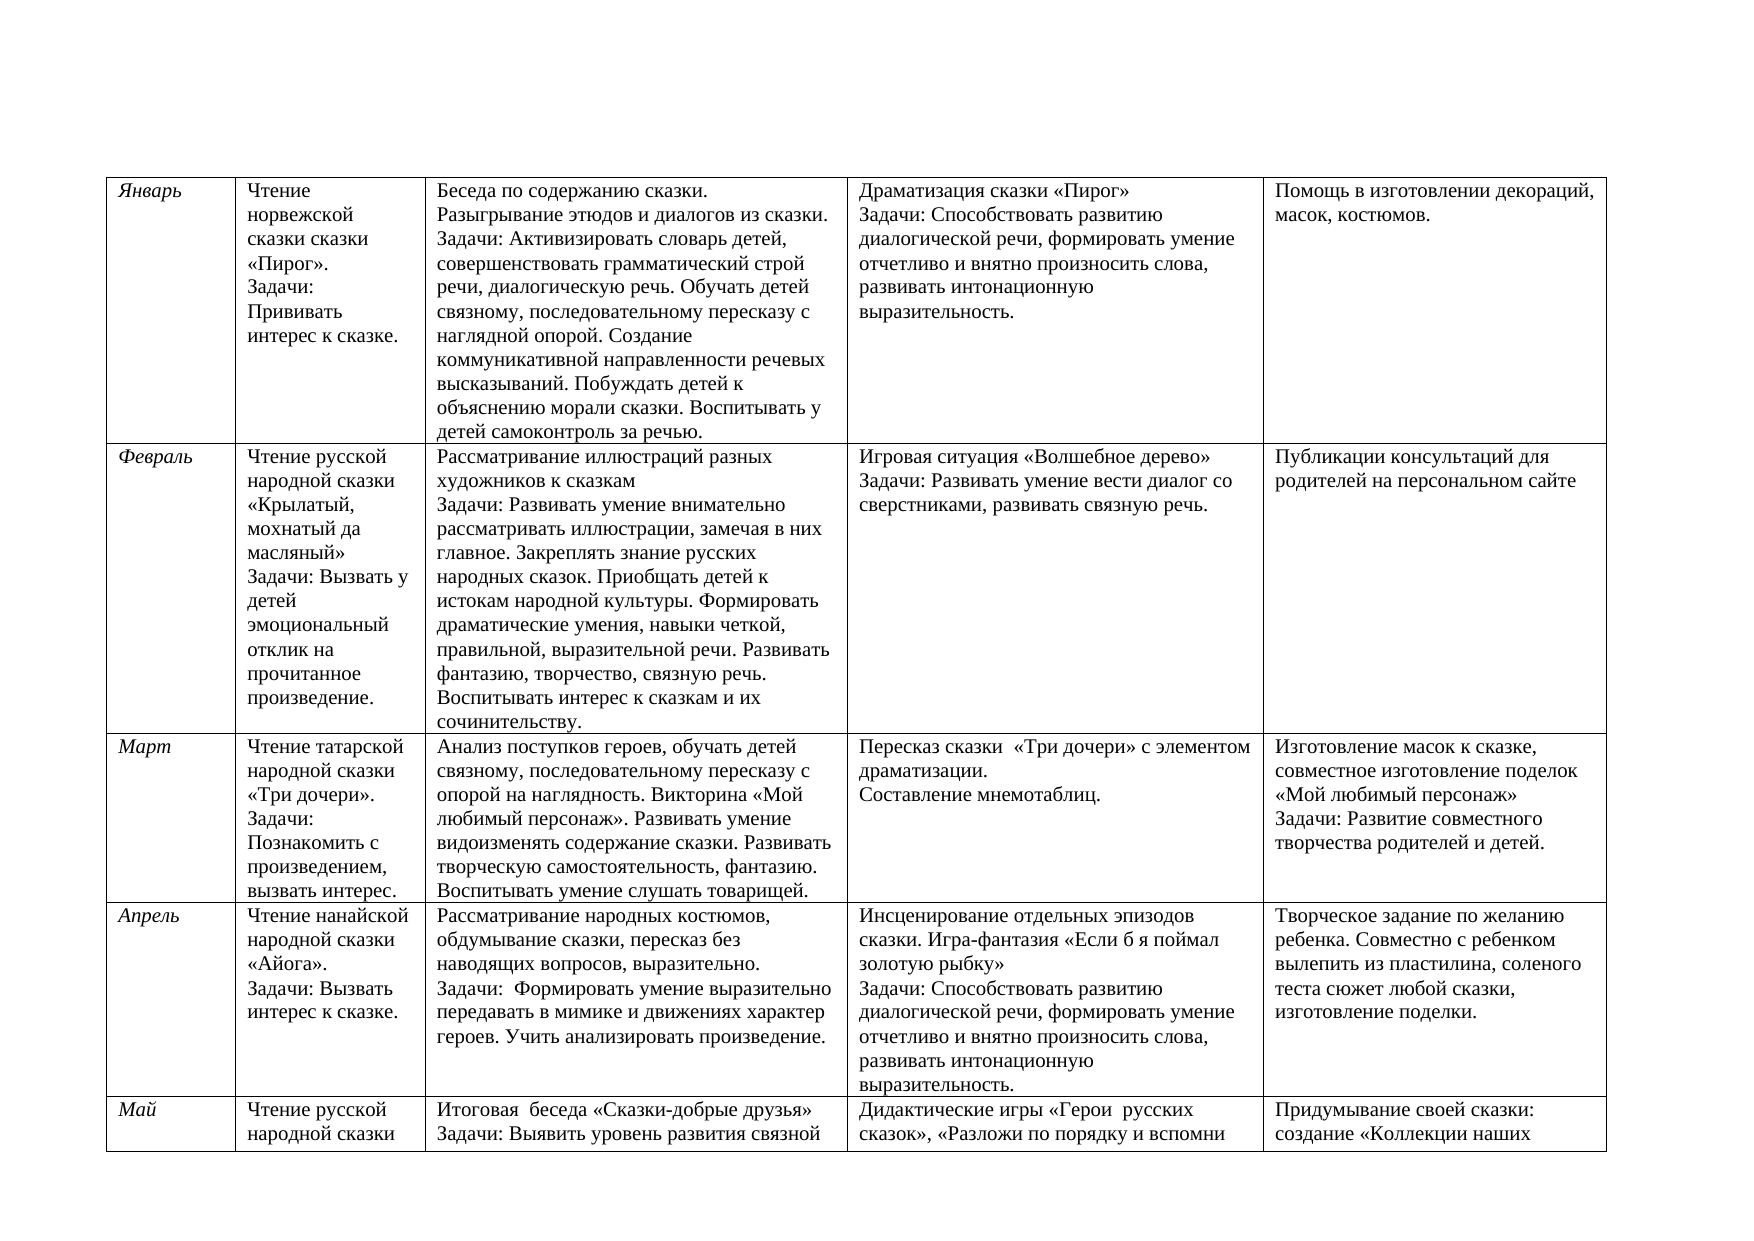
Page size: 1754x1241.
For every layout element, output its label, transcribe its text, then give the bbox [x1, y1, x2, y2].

table_cell Публикации консультаций для родителей на персональном сайте [1264, 444, 1606, 733]
table_cell Творческое задание по желанию ребенка. Совместно с ребенком вылепить из пластилина, соленого теста сюжет любой сказки, изготовление поделки. [1264, 903, 1606, 1096]
table_cell Игровая ситуация «Волшебное дерево» Задачи: Развивать умение вести диалог со сверстниками, развивать связную речь. [848, 444, 1263, 733]
table_cell Пересказ сказки «Три дочери» с элементом драматизации. Составление мнемотаблиц. [848, 734, 1263, 902]
table_cell Рассматривание народных костюмов, обдумывание сказки, пересказ без наводящих вопросов, выразительно. Задачи: Формировать умение выразительно передавать в мимике и движениях характер героев. Учить анализировать произведение. [426, 903, 847, 1096]
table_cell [426, 1097, 847, 1151]
table_cell Чтение татарской народной сказки «Три дочери». Задачи: Познакомить с произведением, вызвать интерес. [236, 734, 425, 902]
table_header Помощь в изготовлении декораций, масок, костюмов. [1264, 178, 1606, 443]
table_cell Инсценирование отдельных эпизодов сказки. Игра-фантазия «Если б я поймал золотую рыбку» Задачи: Способствовать развитию диалогической речи, формировать умение отчетливо и внятно произносить слова, развивать интонационную выразительность. [848, 903, 1263, 1096]
table_cell Изготовление масок к сказке, совместное изготовление поделок «Мой любимый персонаж» Задачи: Развитие совместного творчества родителей и детей. [1264, 734, 1606, 902]
table_header Январь [107, 178, 235, 443]
table_cell Май [107, 1097, 235, 1151]
table_header Чтение норвежской сказки сказки «Пирог». Задачи: Прививать интерес к сказке. [236, 178, 425, 443]
table_cell Анализ поступков героев, обучать детей связному, последовательному пересказу с опорой на наглядность. Викторина «Мой любимый персонаж». Развивать умение видоизменять содержание сказки. Развивать творческую самостоятельность, фантазию. Воспитывать умение слушать товарищей. [426, 734, 847, 902]
table_header Беседа по содержанию сказки. Разыгрывание этюдов и диалогов из сказки. Задачи: Активизировать словарь детей, совершенствовать грамматический строй речи, диалогическую речь. Обучать детей связному, последовательному пересказу с наглядной опорой. Создание коммуникативной направленности речевых высказываний. Побуждать детей к объяснению морали сказки. Воспитывать у детей самоконтроль за речью. [426, 178, 847, 443]
table_cell Чтение нанайской народной сказки «Айога». Задачи: Вызвать интерес к сказке. [236, 903, 425, 1096]
table_cell Чтение русской народной сказки «Крылатый, мохнатый да масляный» Задачи: Вызвать у детей эмоциональный отклик на прочитанное произведение. [236, 444, 425, 733]
table_cell Февраль [107, 444, 235, 733]
table_header Драматизация сказки «Пирог» Задачи: Способствовать развитию диалогической речи, формировать умение отчетливо и внятно произносить слова, развивать интонационную выразительность. [848, 178, 1263, 443]
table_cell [1264, 1097, 1606, 1151]
table_cell Рассматривание иллюстраций разных художников к сказкам Задачи: Развивать умение внимательно рассматривать иллюстрации, замечая в них главное. Закреплять знание русских народных сказок. Приобщать детей к истокам народной культуры. Формировать драматические умения, навыки четкой, правильной, выразительной речи. Развивать фантазию, творчество, связную речь. Воспитывать интерес к сказкам и их сочинительству. [426, 444, 847, 733]
table_cell Апрель [107, 903, 235, 1096]
table_cell Март [107, 734, 235, 902]
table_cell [848, 1097, 1263, 1151]
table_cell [236, 1097, 425, 1151]
